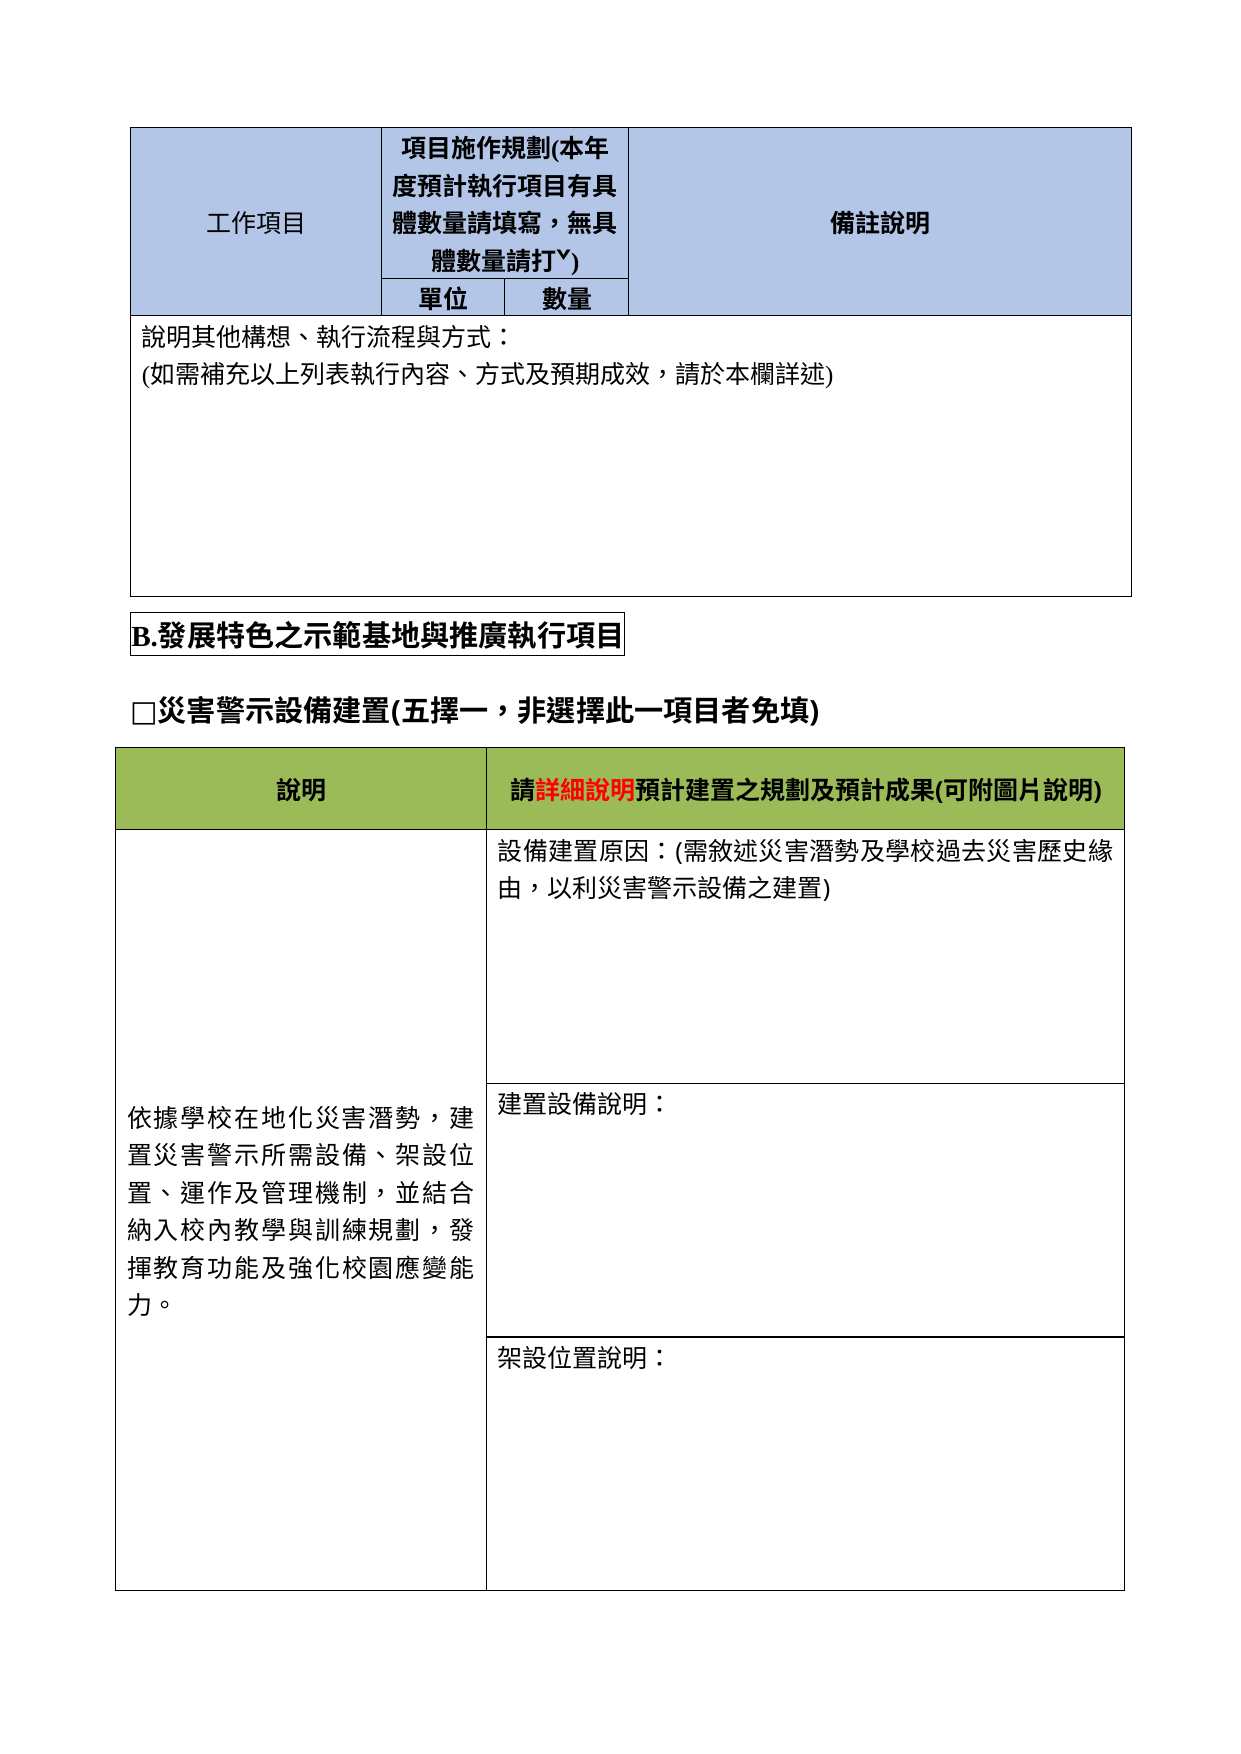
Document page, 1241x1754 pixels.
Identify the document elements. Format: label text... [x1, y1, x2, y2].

table_header 說明 [116, 748, 486, 829]
table_cell 架設位置說明： [487, 1338, 1124, 1590]
text B.發展特色之示範基地與推廣執行項目 [130, 597, 1110, 672]
table_cell 單位 [382, 279, 504, 315]
table_header 請詳細說明預計建置之規劃及預計成果(可附圖片說明) [487, 748, 1124, 829]
text □災害警示設備建置(五擇一，非選擇此一項目者免填) [130, 672, 1110, 747]
table_cell 說明其他構想、執行流程與方式： (如需補充以上列表執行內容、方式及預期成效，請於本欄詳述) [131, 316, 1131, 596]
table_header 項目施作規劃(本年度預計執行項目有具體數量請填寫，無具體數量請打ˇ) [382, 128, 628, 278]
table_cell 數量 [505, 279, 628, 315]
table_cell 設備建置原因：(需敘述災害潛勢及學校過去災害歷史緣由，以利災害警示設備之建置) [487, 830, 1124, 1083]
table_header 備註說明 [629, 128, 1131, 315]
table_header 工作項目 [131, 128, 381, 315]
table_cell 建置設備說明： [487, 1084, 1124, 1336]
table_cell 依據學校在地化災害潛勢，建置災害警示所需設備、架設位置、運作及管理機制，並結合納入校內教學與訓練規劃，發揮教育功能及強化校園應變能力。 [116, 830, 486, 1590]
